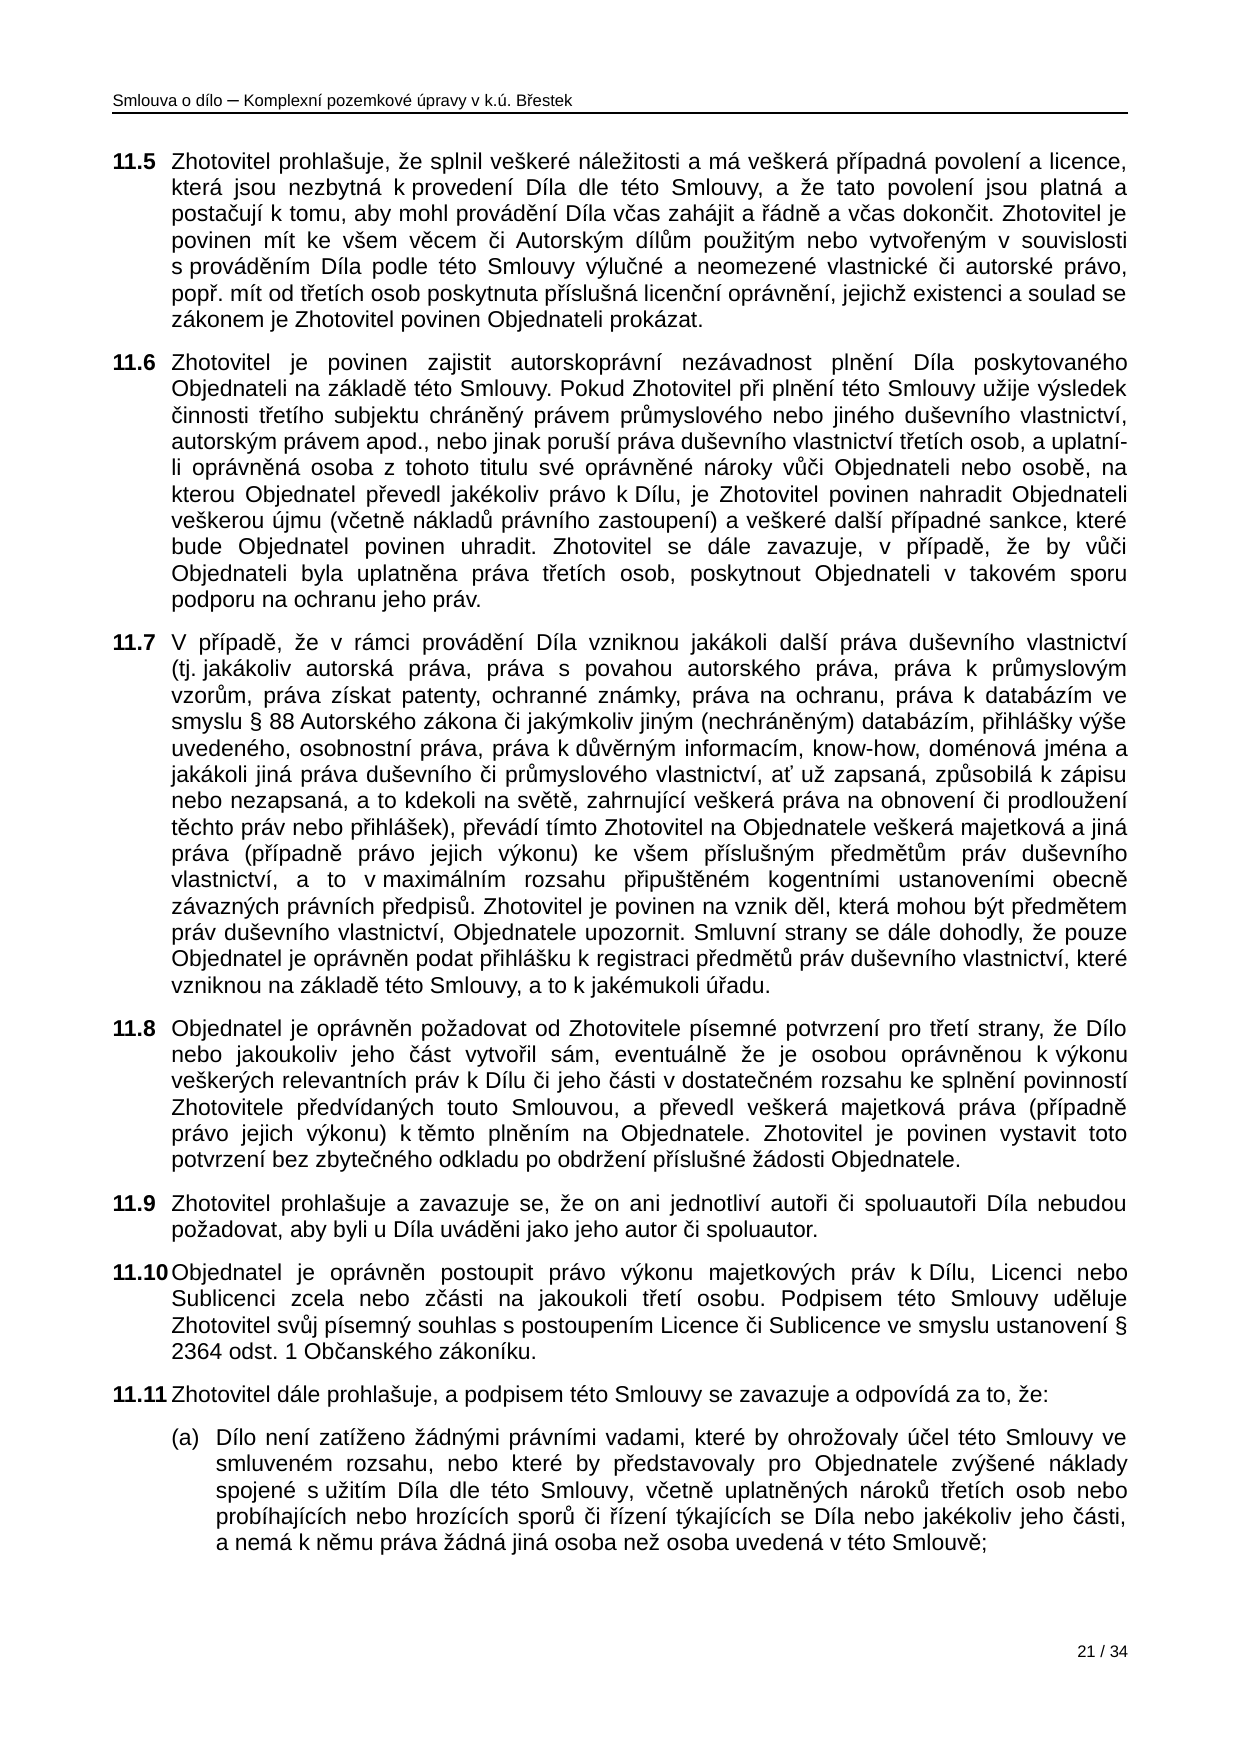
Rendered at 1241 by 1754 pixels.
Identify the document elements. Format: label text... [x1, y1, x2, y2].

text Objednatel je oprávněn postoupit právo výkonu majetkových práv k Dílu, Licenci nebo Sublicenci zcela nebo zčásti na jakoukoli třetí osobu. Podpisem této Smlouvy uděluje Zhotovitel svůj písemný souhlas s postoupením Licence či Sublicence ve smyslu ustanovení § 2364 odst. 1 Občanského zákoníku. [112, 1259, 1128, 1364]
text Objednatel je oprávněn požadovat od Zhotovitele písemné potvrzení pro třetí strany, že Dílo nebo jakoukoliv jeho část vytvořil sám, eventuálně že je osobou oprávněnou k výkonu veškerých relevantních práv k Dílu či jeho části v dostatečném rozsahu ke splnění povinností Zhotovitele předvídaných touto Smlouvou, a převedl veškerá majetková práva (případně právo jejich výkonu) k těmto plněním na Objednatele. Zhotovitel je povinen vystavit toto potvrzení bez zbytečného odkladu po obdržení příslušné žádosti Objednatele. [112, 1015, 1128, 1173]
text Zhotovitel prohlašuje a zavazuje se, že on ani jednotliví autoři či spoluautoři Díla nebudou požadovat, aby byli u Díla uváděni jako jeho autor či spoluautor. [112, 1189, 1128, 1242]
text V případě, že v rámci provádění Díla vzniknou jakákoli další práva duševního vlastnictví (tj. jakákoliv autorská práva, práva s povahou autorského práva, práva k průmyslovým vzorům, práva získat patenty, ochranné známky, práva na ochranu, práva k databázím ve smyslu § 88 Autorského zákona či jakýmkoliv jiným (nechráněným) databázím, přihlášky výše uvedeného, osobnostní práva, práva k důvěrným informacím, know-how, doménová jména a jakákoli jiná práva duševního či průmyslového vlastnictví, ať už zapsaná, způsobilá k zápisu nebo nezapsaná, a to kdekoli na světě, zahrnující veškerá práva na obnovení či prodloužení těchto práv nebo přihlášek), převádí tímto Zhotovitel na Objednatele veškerá majetková a jiná práva (případně právo jejich výkonu) ke všem příslušným předmětům práv duševního vlastnictví, a to v maximálním rozsahu připuštěném kogentními ustanoveními obecně závazných právních předpisů. Zhotovitel je povinen na vznik děl, která mohou být předmětem práv duševního vlastnictví, Objednatele upozornit. Smluvní strany se dále dohodly, že pouze Objednatel je oprávněn podat přihlášku k registraci předmětů práv duševního vlastnictví, které vzniknou na základě této Smlouvy, a to k jakémukoli úřadu. [112, 629, 1128, 998]
text Zhotovitel prohlašuje, že splnil veškeré náležitosti a má veškerá případná povolení a licence, která jsou nezbytná k provedení Díla dle této Smlouvy, a že tato povolení jsou platná a postačují k tomu, aby mohl provádění Díla včas zahájit a řádně a včas dokončit. Zhotovitel je povinen mít ke všem věcem či Autorským dílům použitým nebo vytvořeným v souvislosti s prováděním Díla podle této Smlouvy výlučné a neomezené vlastnické či autorské právo, popř. mít od třetích osob poskytnuta příslušná licenční oprávnění, jejichž existenci a soulad se zákonem je Zhotovitel povinen Objednateli prokázat. [112, 148, 1128, 332]
list Dílo není zatíženo žádnými právními vadami, které by ohrožovaly účel této Smlouvy ve smluveném rozsahu, nebo které by představovaly pro Objednatele zvýšené náklady spojené s užitím Díla dle této Smlouvy, včetně uplatněných nároků třetích osob nebo probíhajících nebo hrozících sporů či řízení týkajících se Díla nebo jakékoliv jeho části, a nemá k němu práva žádná jiná osoba než osoba uvedená v této Smlouvě; [171, 1424, 1128, 1556]
text Zhotovitel dále prohlašuje, a podpisem této Smlouvy se zavazuje a odpovídá za to, že: [112, 1381, 1128, 1407]
text Zhotovitel je povinen zajistit autorskoprávní nezávadnost plnění Díla poskytovaného Objednateli na základě této Smlouvy. Pokud Zhotovitel při plnění této Smlouvy užije výsledek činnosti třetího subjektu chráněný právem průmyslového nebo jiného duševního vlastnictví, autorským právem apod., nebo jinak poruší práva duševního vlastnictví třetích osob, a uplatní-li oprávněná osoba z tohoto titulu své oprávněné nároky vůči Objednateli nebo osobě, na kterou Objednatel převedl jakékoliv právo k Dílu, je Zhotovitel povinen nahradit Objednateli veškerou újmu (včetně nákladů právního zastoupení) a veškeré další případné sankce, které bude Objednatel povinen uhradit. Zhotovitel se dále zavazuje, v případě, že by vůči Objednateli byla uplatněna práva třetích osob, poskytnout Objednateli v takovém sporu podporu na ochranu jeho práv. [112, 349, 1128, 612]
